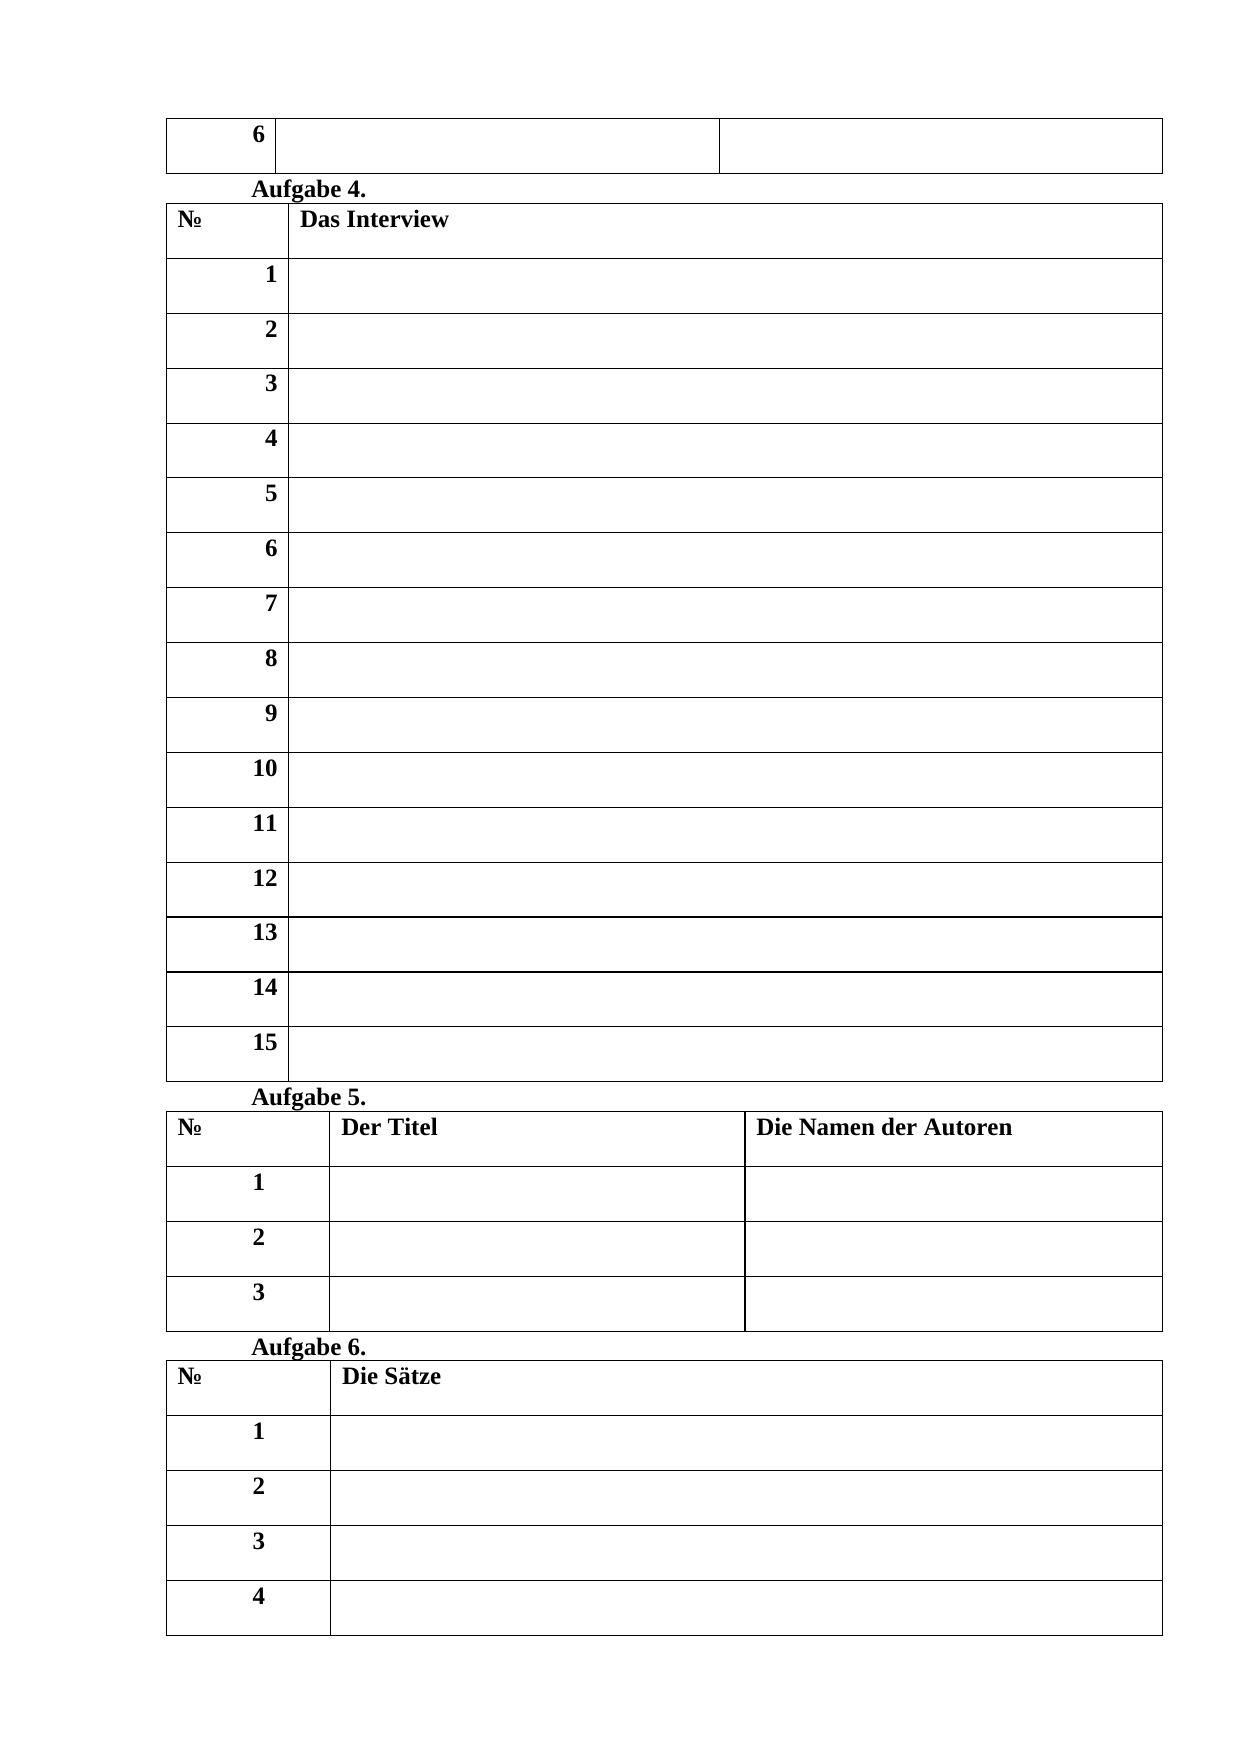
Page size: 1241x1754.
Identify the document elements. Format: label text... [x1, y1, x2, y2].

text Aufgabe 5. [177, 1082, 1152, 1111]
table_header № [167, 1361, 330, 1415]
table_cell 14 [167, 973, 288, 1026]
table_cell [289, 918, 1162, 971]
table_cell [746, 1222, 1162, 1276]
table_cell [331, 1416, 1162, 1470]
table_cell [289, 424, 1162, 477]
table_header Die Sätze [331, 1361, 1162, 1415]
table_cell 3 [167, 369, 288, 422]
table_cell 4 [167, 424, 288, 477]
table_cell [330, 1222, 744, 1276]
table_cell [289, 973, 1162, 1026]
table_cell [289, 808, 1162, 862]
table_header Der Titel [330, 1112, 744, 1166]
table_cell 7 [167, 588, 288, 642]
table_cell 15 [167, 1027, 288, 1081]
table_cell 2 [167, 314, 288, 367]
table_cell 3 [167, 1526, 330, 1580]
table_cell 9 [167, 698, 288, 752]
table_cell 3 [167, 1277, 329, 1331]
table_cell [289, 753, 1162, 807]
table_cell 12 [167, 863, 288, 916]
table_cell 2 [167, 1471, 330, 1525]
table_cell [289, 478, 1162, 532]
table_cell 4 [167, 1581, 330, 1635]
table_cell 10 [167, 753, 288, 807]
table_cell [289, 314, 1162, 367]
table_cell 1 [167, 259, 288, 313]
table_cell [330, 1167, 744, 1221]
table_cell 8 [167, 643, 288, 697]
table_cell 11 [167, 808, 288, 862]
text Aufgabe 4. [177, 174, 1152, 203]
table_cell [331, 1471, 1162, 1525]
table_cell 5 [167, 478, 288, 532]
table_header № [167, 204, 288, 258]
table_cell [746, 1277, 1162, 1331]
table_cell [746, 1167, 1162, 1221]
table_cell [720, 119, 1162, 173]
table_cell [289, 643, 1162, 697]
table_cell [331, 1526, 1162, 1580]
table_header Die Namen der Autoren [746, 1112, 1162, 1166]
table_cell [330, 1277, 744, 1331]
table_cell [331, 1581, 1162, 1635]
table_cell 6 [167, 119, 275, 173]
table_header Das Interview [289, 204, 1162, 258]
table_cell [289, 533, 1162, 587]
table_cell 13 [167, 918, 288, 971]
table_cell [289, 1027, 1162, 1081]
table_cell 2 [167, 1222, 329, 1276]
table_cell 6 [167, 533, 288, 587]
table_cell [289, 588, 1162, 642]
table_header № [167, 1112, 329, 1166]
table_cell [289, 369, 1162, 422]
table_cell [276, 119, 719, 173]
table_cell 1 [167, 1167, 329, 1221]
table_cell [289, 259, 1162, 313]
table_cell 1 [167, 1416, 330, 1470]
table_cell [289, 698, 1162, 752]
table_cell [289, 863, 1162, 916]
text Aufgabe 6. [177, 1332, 1152, 1360]
